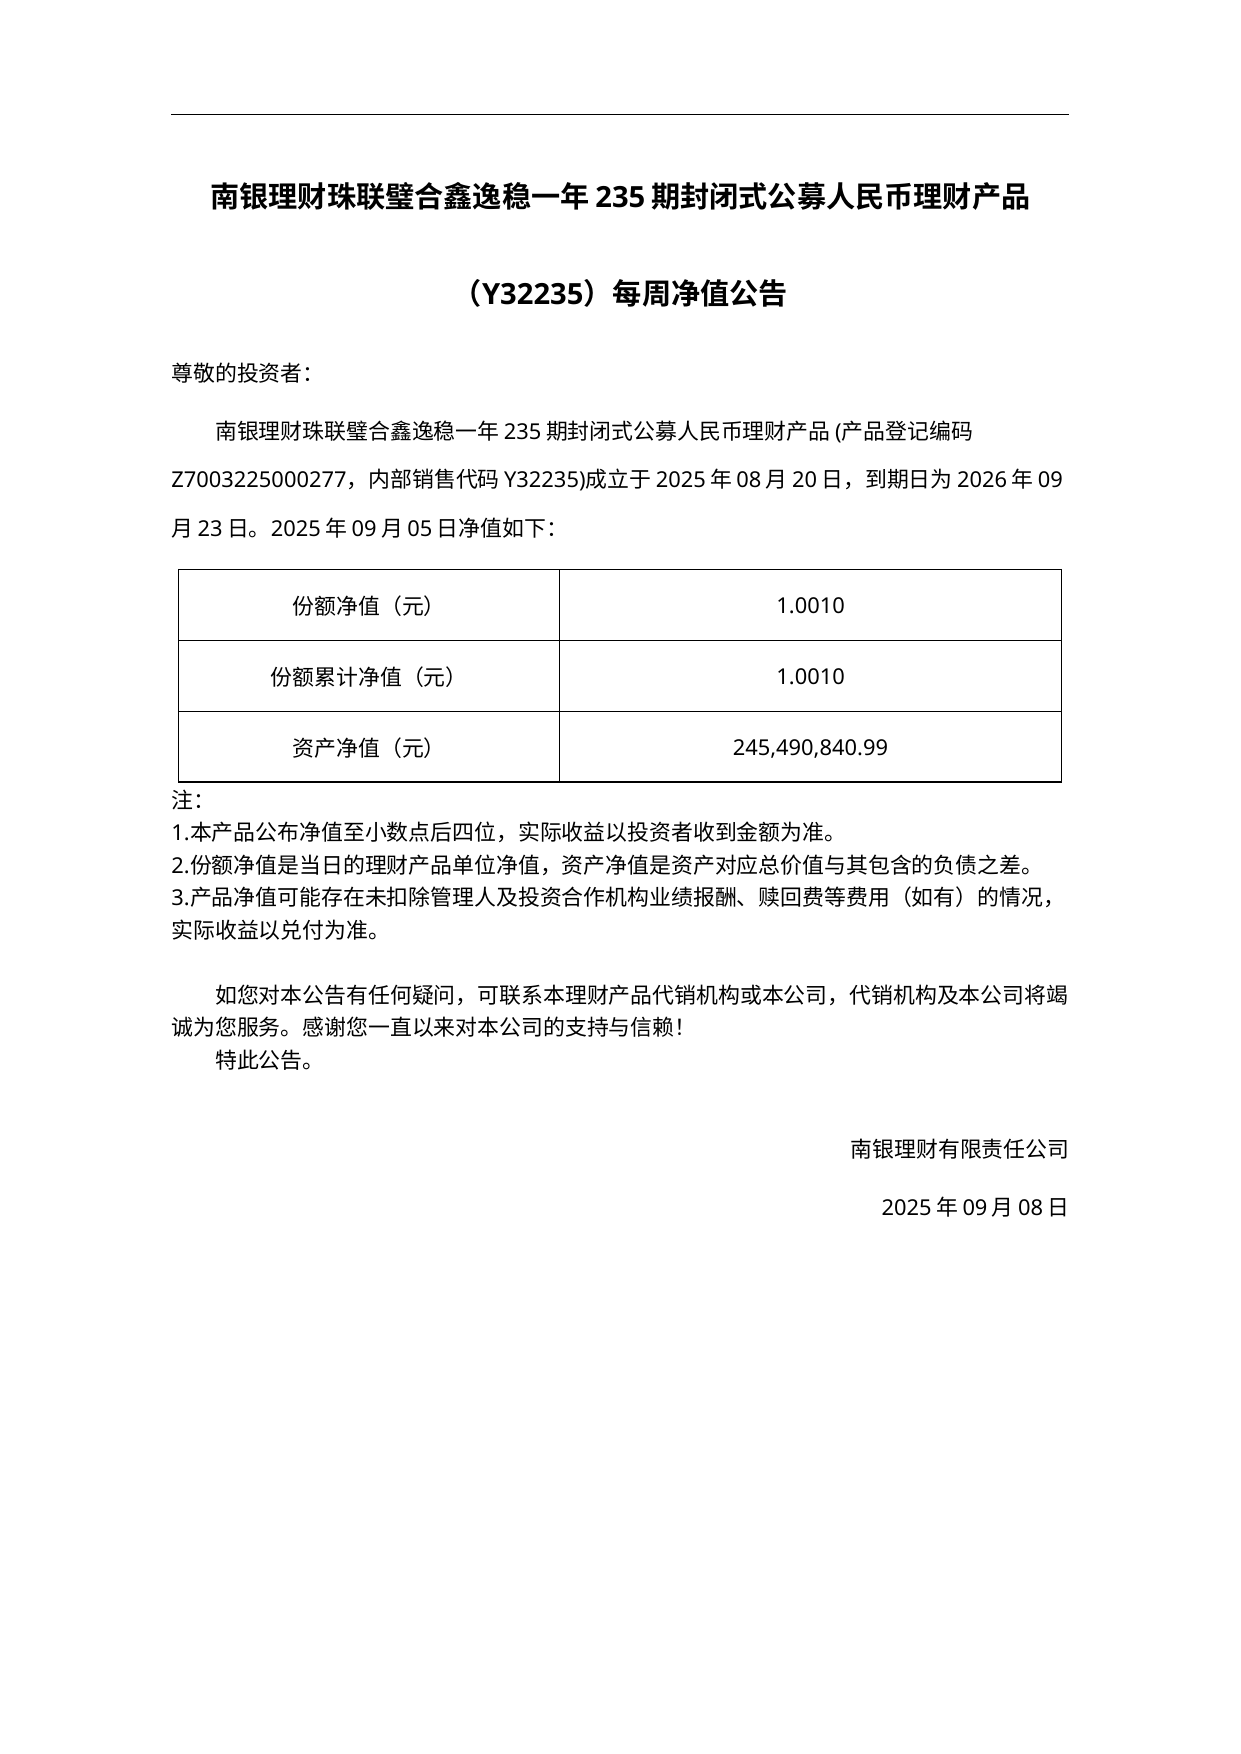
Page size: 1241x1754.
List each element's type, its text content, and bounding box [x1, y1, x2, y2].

table_header 1.0010 [560, 570, 1061, 640]
text 南银理财珠联璧合鑫逸稳一年235期封闭式公募人民币理财产品（Y32235）每周净值公告 [171, 162, 1069, 324]
text 1.本产品公布净值至小数点后四位，实际收益以投资者收到金额为准。 [171, 815, 1069, 847]
table_cell 份额累计净值（元） [179, 641, 559, 711]
text 南银理财有限责任公司 [171, 1132, 1069, 1164]
text 如您对本公告有任何疑问，可联系本理财产品代销机构或本公司，代销机构及本公司将竭诚为您服务。感谢您一直以来对本公司的支持与信赖！ [171, 977, 1069, 1042]
text 2025年09月08日 [171, 1190, 1069, 1222]
text 尊敬的投资者： [171, 355, 1069, 388]
text 特此公告。 [171, 1042, 1069, 1075]
text 注： [171, 782, 1069, 815]
text 3.产品净值可能存在未扣除管理人及投资合作机构业绩报酬、赎回费等费用（如有）的情况，实际收益以兑付为准。 [171, 880, 1069, 945]
table_cell 245,490,840.99 [560, 712, 1061, 781]
text 2.份额净值是当日的理财产品单位净值，资产净值是资产对应总价值与其包含的负债之差。 [171, 847, 1069, 880]
text 南银理财珠联璧合鑫逸稳一年235期封闭式公募人民币理财产品 (产品登记编码Z7003225000277，内部销售代码Y32235)成立于2025年08月20日，到期日为2026年09月23日。2025年09月05日净值如下： [171, 413, 1069, 543]
table_cell 1.0010 [560, 641, 1061, 711]
table_header 份额净值（元） [179, 570, 559, 640]
table_cell 资产净值（元） [179, 712, 559, 781]
